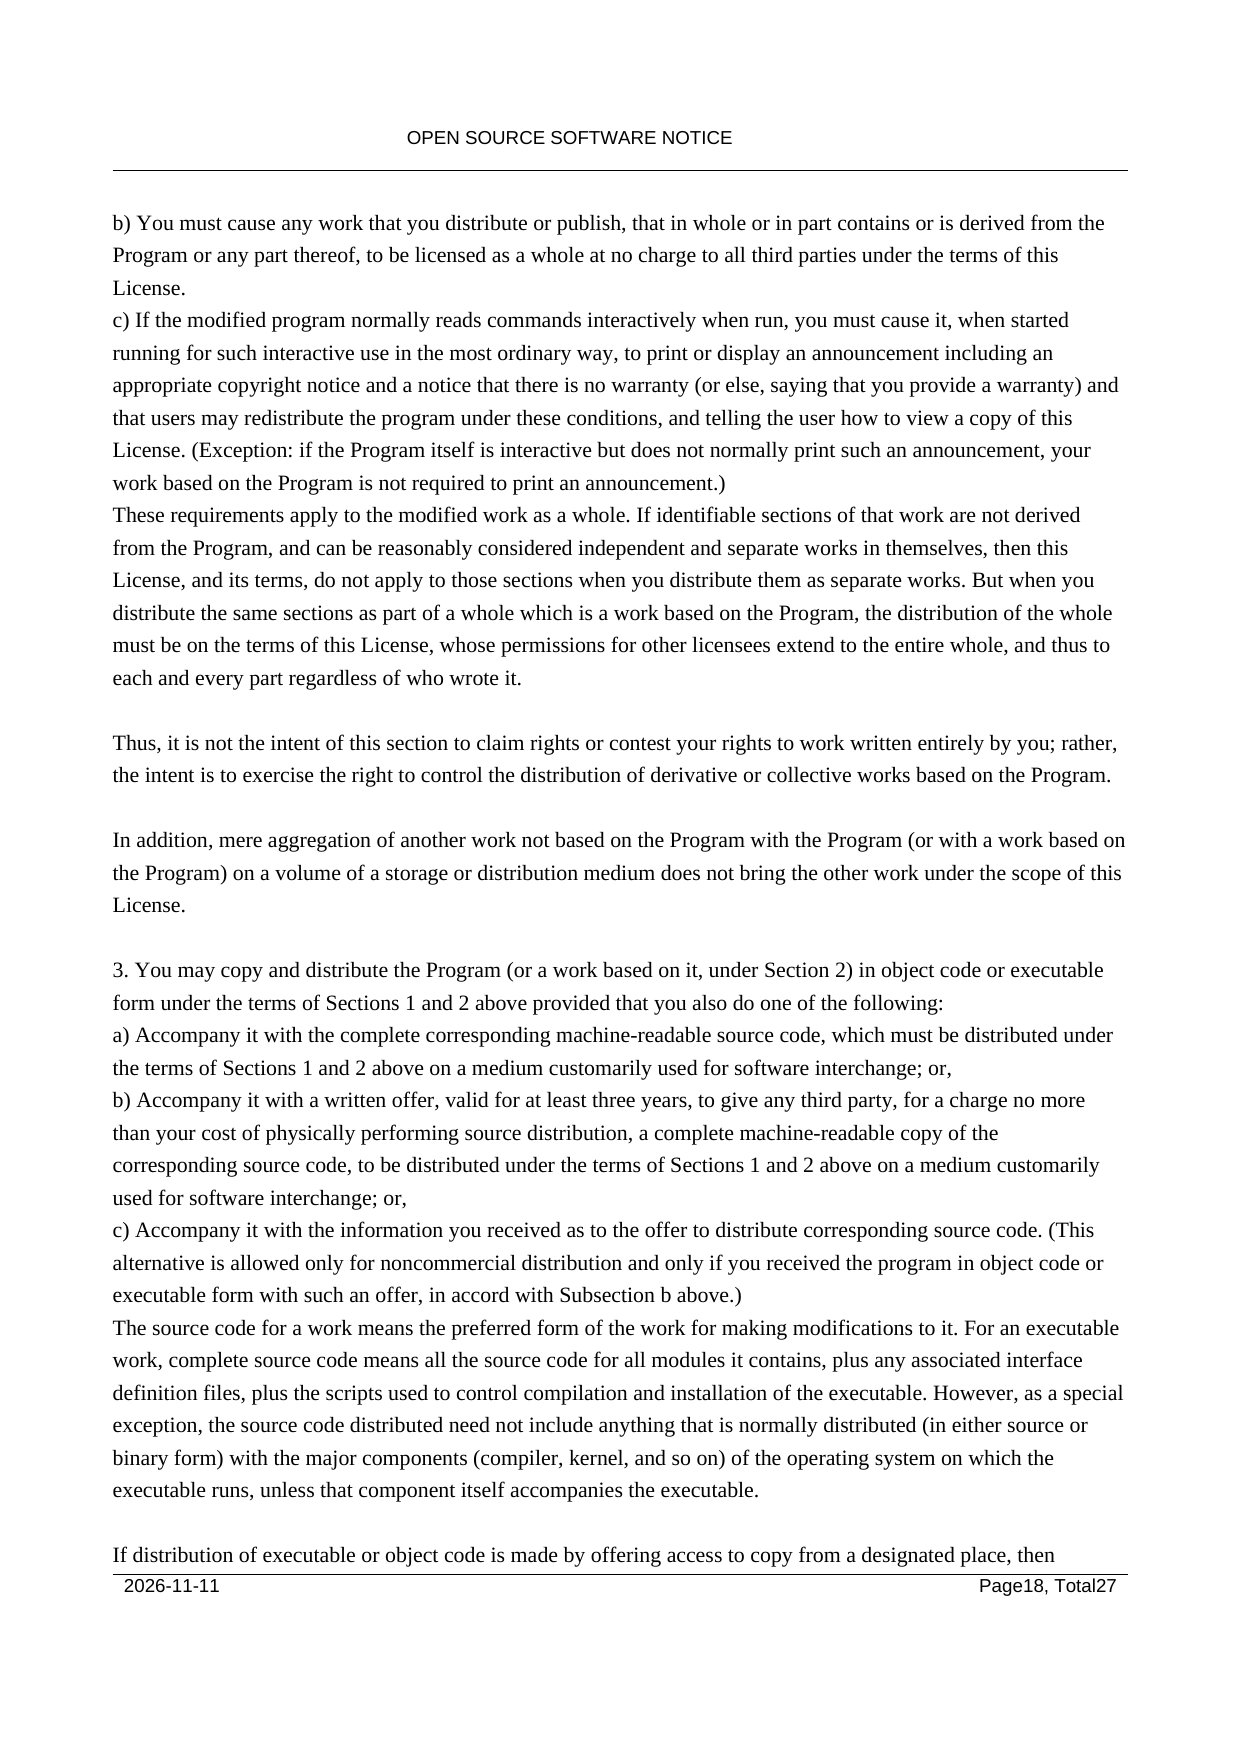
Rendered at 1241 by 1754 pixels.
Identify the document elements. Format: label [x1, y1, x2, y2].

text [112, 206, 1128, 1571]
